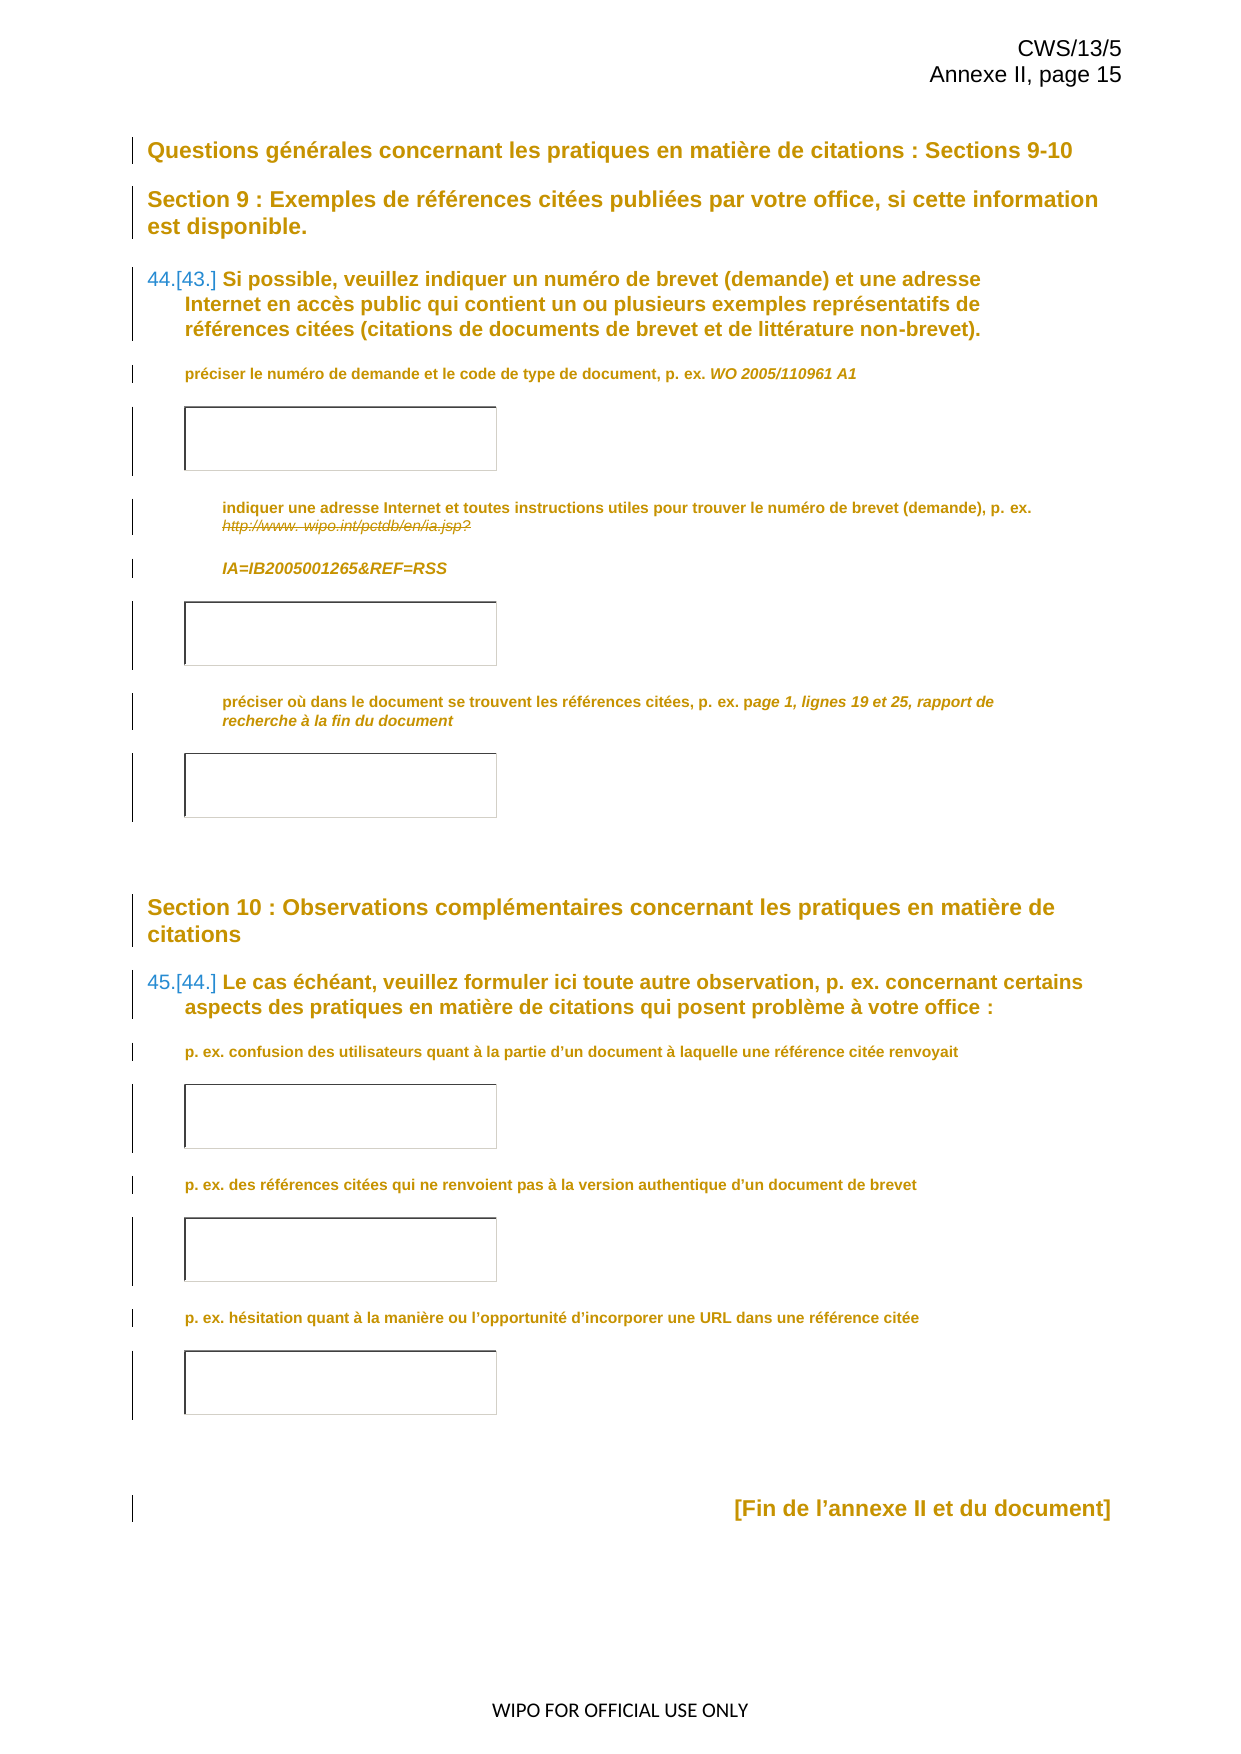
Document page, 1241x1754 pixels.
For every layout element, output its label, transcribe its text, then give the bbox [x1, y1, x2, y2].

list Si possible, veuillez indiquer un numéro de brevet (demande) et une adresse Internet en accès public qui contient un ou plusieurs exemples représentatifs de références citées (citations de documents de brevet et de littérature non‑brevet). [147, 267, 1027, 341]
subtitle Section 10 : Observations complémentaires concernant les pratiques en matière de citations [147, 894, 1122, 947]
text IA=IB2005001265&REF=RSS [222, 558, 1073, 578]
text [Fin de l’annexe II et du document] [723, 1495, 1122, 1522]
list Le cas échéant, veuillez formuler ici toute autre observation, p. ex. concernant certains aspects des pratiques en matière de citations qui posent problème à votre office : [147, 970, 1122, 1019]
text préciser où dans le document se trouvent les références citées, p. ex. page 1, lignes 19 et 25, rapport de recherche à la fin du document [222, 693, 1057, 729]
text Section 9 : Exemples de références citées publiées par votre office, si cette information est disponible. [147, 186, 1122, 239]
text p. ex. des références citées qui ne renvoient pas à la version authentique d’un document de brevet [184, 1176, 1122, 1194]
text p. ex. confusion des utilisateurs quant à la partie d’un document à laquelle une référence citée renvoyait [184, 1042, 1122, 1061]
text p. ex. hésitation quant à la manière ou l’opportunité d’incorporer une URL dans une référence citée [184, 1309, 1122, 1327]
text indiquer une adresse Internet et toutes instructions utiles pour trouver le numéro de brevet (demande), p. ex. [222, 498, 1073, 535]
text Questions générales concernant les pratiques en matière de citations : Sections 9-10 [147, 137, 1122, 163]
text préciser le numéro de demande et le code de type de document, p. ex. WO 2005/110961 A1 [184, 365, 1073, 383]
